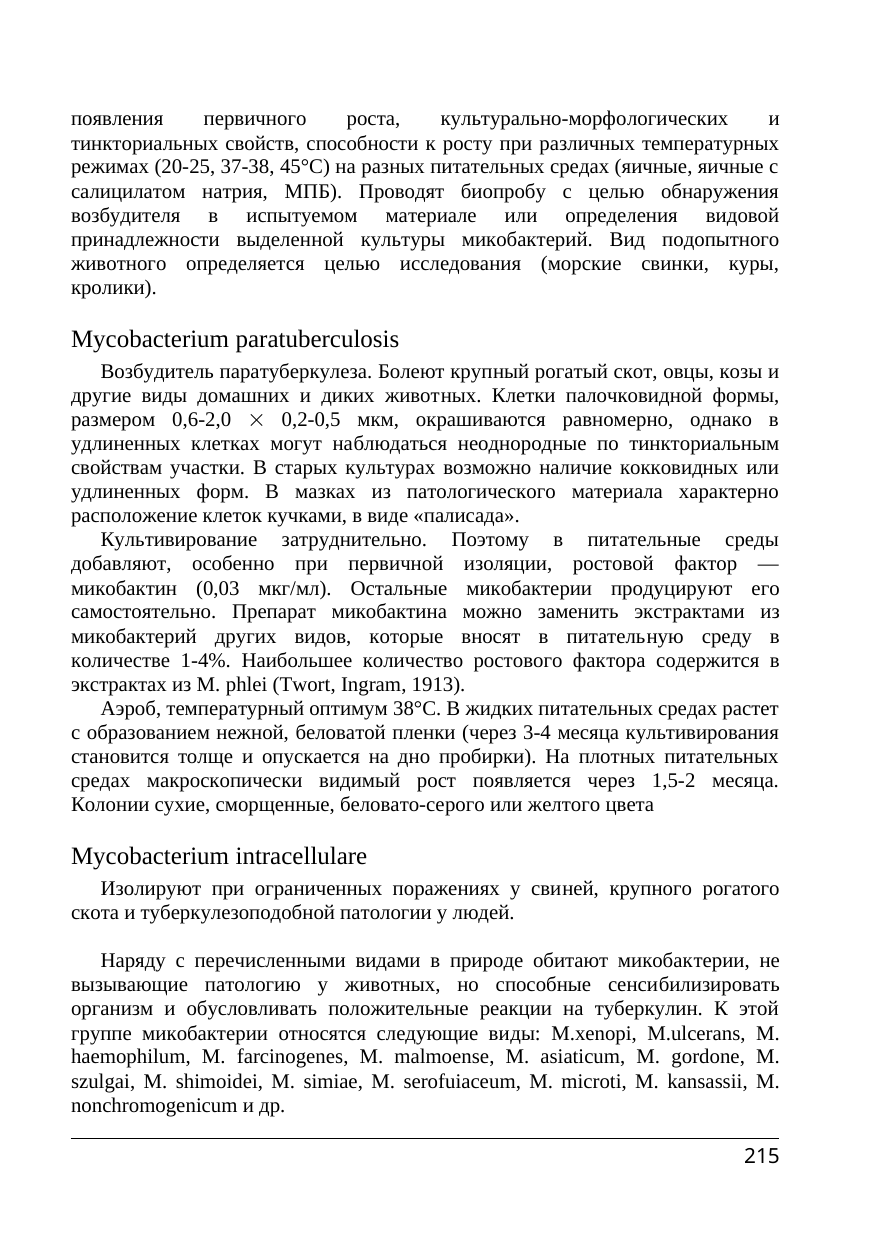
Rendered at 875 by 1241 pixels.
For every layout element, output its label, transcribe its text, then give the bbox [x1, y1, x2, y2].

text Культивирование затруднительно. Поэтому в питательные среды добавляют, особенно при первичной изоляции, ростовой фактор — микобактин (0,03 мкг/мл). Остальные микобактерии продуцируют его самостоятельно. Препарат микобактина можно заменить экстрактами из микобактерий других видов, которые вносят в питательную среду в количестве 1-4%. Наибольшее количество ростового фактора содержится в экстрактах из М. phlei (Twort, Ingram, 1913). [71, 527, 779, 696]
subtitle Мycobacterium paratuberculosis [71, 324, 779, 353]
text Возбудитель паратуберкулеза. Болеют крупный рогатый скот, овцы, козы и другие виды домашних и диких животных. Клетки палочковидной формы, размером 0,6-2,0 0,2-0,5 мкм, окрашиваются равномерно, однако в удлиненных клетках могут наблюдаться неоднородные по тинкториальным свойствам участки. В старых культурах возможно наличие кокковидных или удлиненных форм. В мазках из патологического материала характерно расположение клеток кучками, в виде «палисада». [71, 359, 779, 527]
text Наряду с перечисленными видами в природе обитают микобактерии, не вызывающие патологию у животных, но способные сенсибилизировать организм и обусловливать положительные реакции на туберкулин. К этой группе микобактерии относятся следующие виды: M.xenopi, M.ulcerans, М. haemophilum, М. farcinogenes, М. malmoense, М. asiaticum, М. gordone, М. szulgai, М. shimoidei, М. simiae, М. serofuiaceum, М. microti, М. kansassii, М. nonchromogenicum и др. [71, 948, 779, 1117]
text Изолируют при ограниченных поражениях у свиней, крупного рогатого скота и туберкулезоподобной патологии у людей. [71, 876, 779, 924]
text Аэроб, температурный оптимум 38°С. В жидких питательных средах растет с образованием нежной, беловатой пленки (через 3-4 месяца культивирования становится толще и опускается на дно пробирки). На плотных питательных средах макроскопически видимый рост появляется через 1,5-2 месяца. Колонии сухие, сморщенные, беловато-серого или желтого цвета [71, 696, 779, 816]
subtitle Мycobacterium intracellulare [71, 841, 779, 870]
